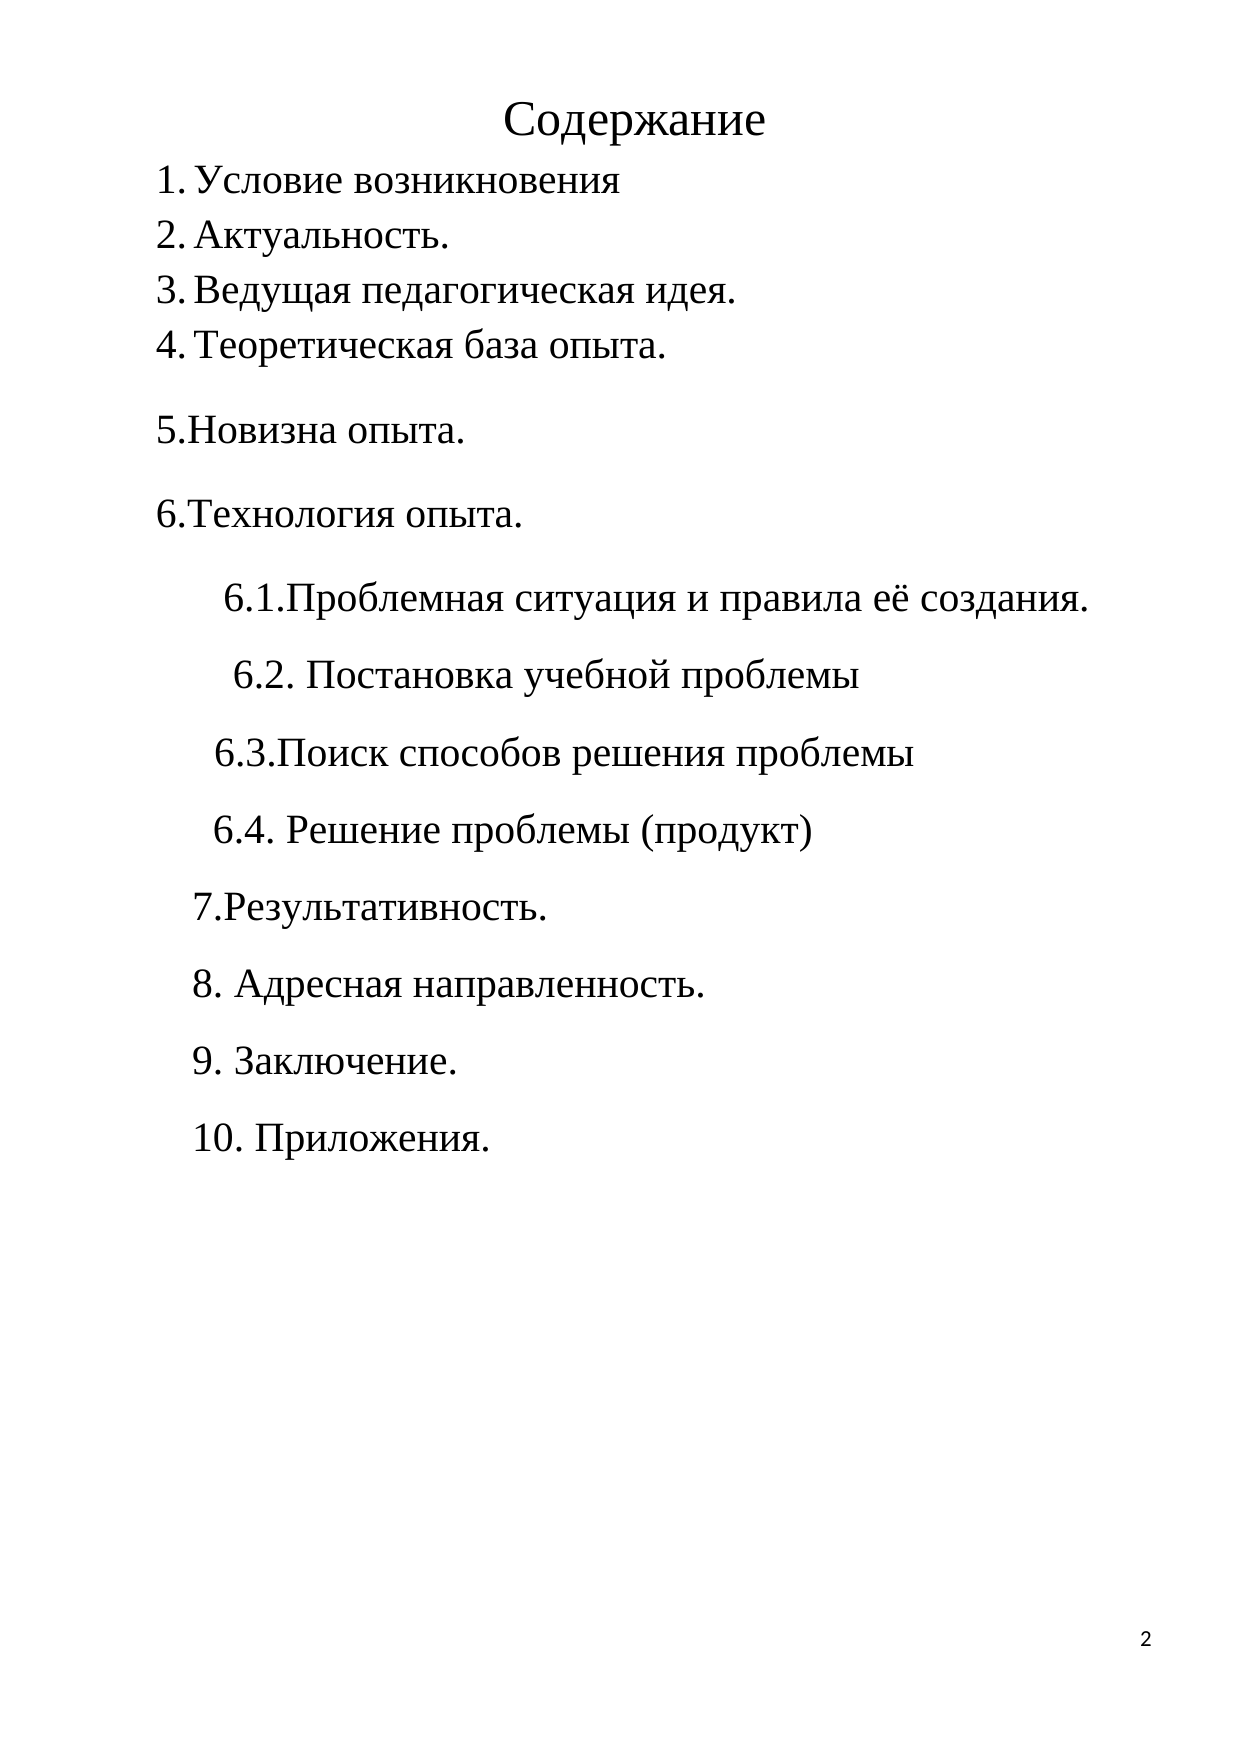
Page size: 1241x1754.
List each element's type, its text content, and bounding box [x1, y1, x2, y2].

text 6.1.Проблемная ситуация и правила её создания. [118, 573, 1152, 621]
text 9. Заключение. [118, 1035, 1152, 1083]
list Условие возникновения [156, 155, 1152, 203]
text 6.Технология опыта. [156, 488, 1152, 536]
text 8. Адресная направленность. [118, 958, 1152, 1006]
text 6.4. Решение проблемы (продукт) [118, 804, 1152, 852]
text 7.Результативность. [118, 881, 1152, 929]
text 6.2. Постановка учебной проблемы [118, 650, 1122, 698]
list Теоретическая база опыта. [156, 320, 1152, 368]
text 10. Приложения. [118, 1112, 1152, 1160]
list Ведущая педагогическая идея. [156, 265, 1152, 313]
list Актуальность. [156, 210, 1152, 258]
text 6.3.Поиск способов решения проблемы [193, 727, 1152, 775]
text 5.Новизна опыта. [156, 404, 1152, 452]
text Содержание [118, 89, 1152, 146]
